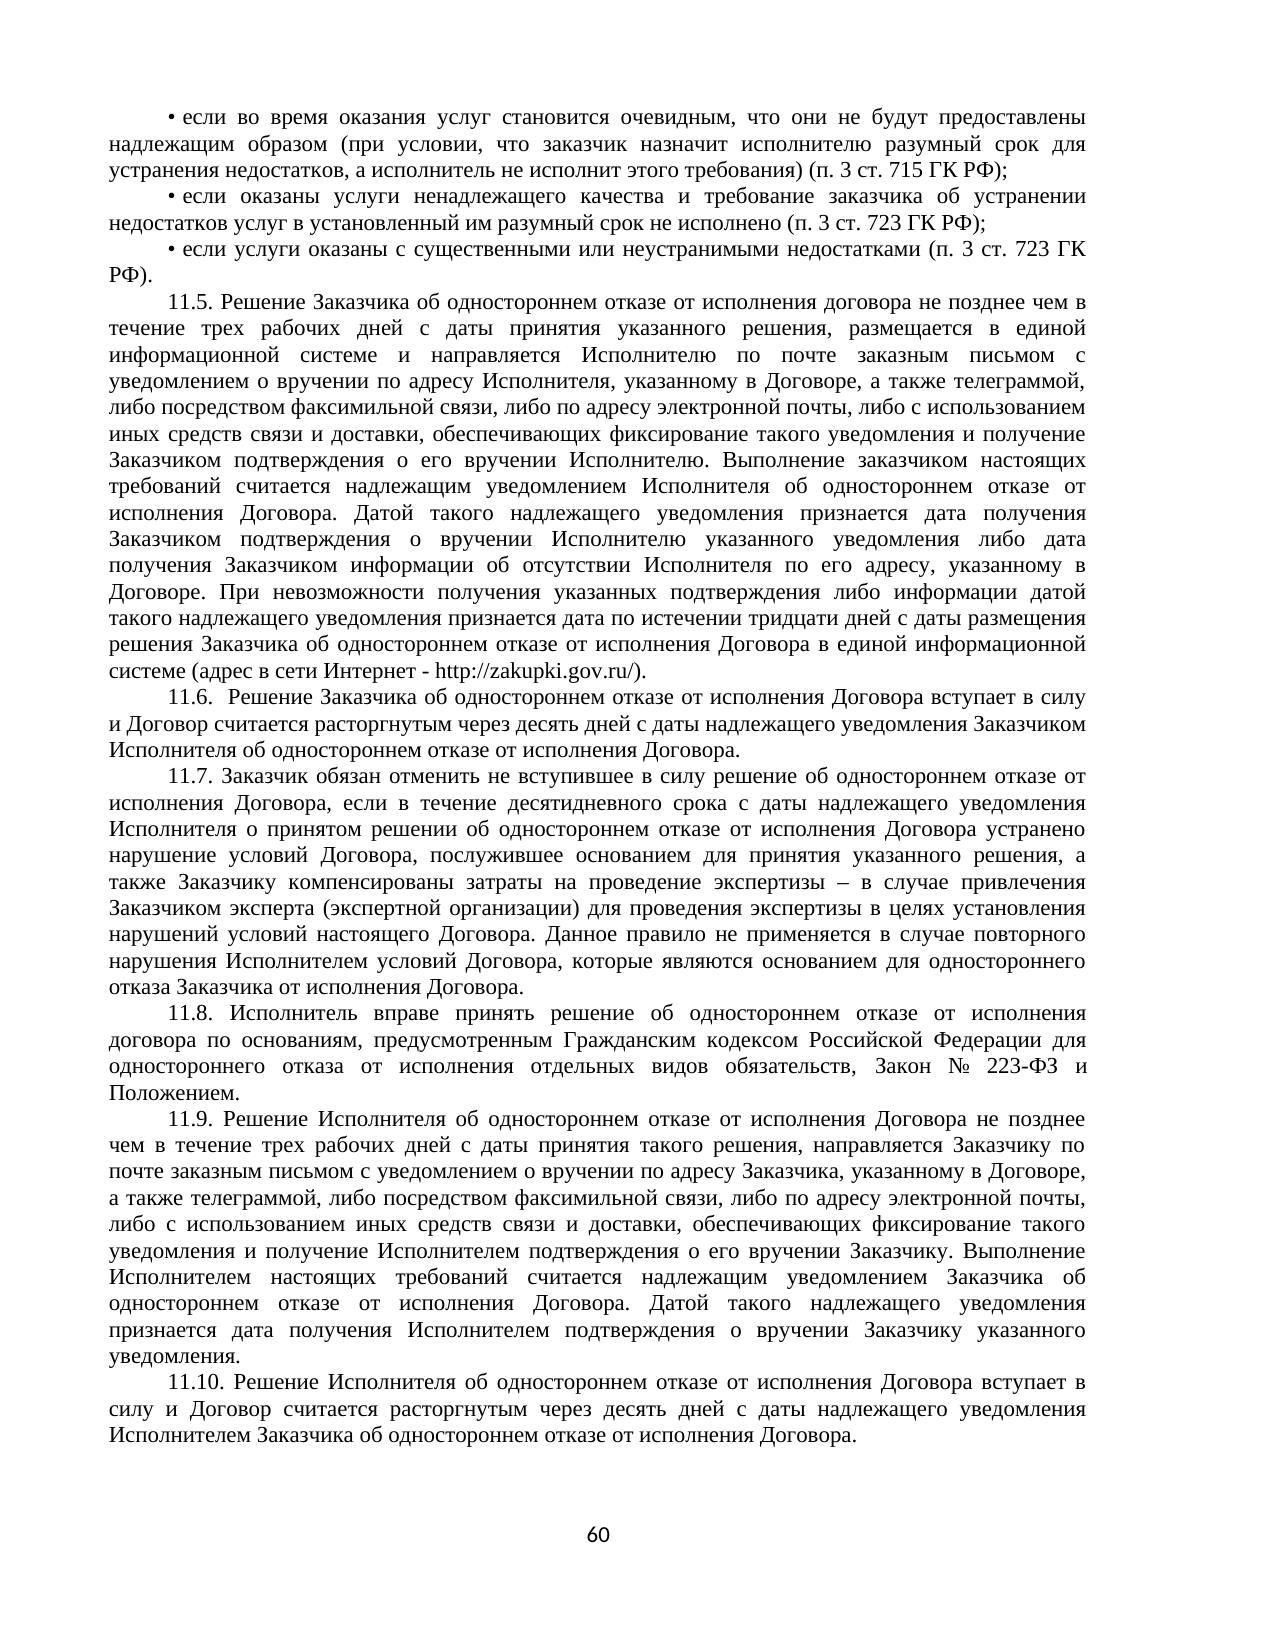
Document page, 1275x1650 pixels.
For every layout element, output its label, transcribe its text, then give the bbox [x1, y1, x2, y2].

text 11.8. Исполнитель вправе принять решение об одностороннем отказе от исполнения договора по основаниям, предусмотренным Гражданским кодексом Российской Федерации для одностороннего отказа от исполнения отдельных видов обязательств, Закон № 223-ФЗ и Положением. [108, 999, 1087, 1105]
text 11.9. Решение Исполнителя об одностороннем отказе от исполнения Договора не позднее чем в течение трех рабочих дней с даты принятия такого решения, направляется Заказчику по почте заказным письмом с уведомлением о вручении по адресу Заказчика, указанному в Договоре, а также телеграммой, либо посредством факсимильной связи, либо по адресу электронной почты, либо с использованием иных средств связи и доставки, обеспечивающих фиксирование такого уведомления и получение Исполнителем подтверждения о его вручении Заказчику. Выполнение Исполнителем настоящих требований считается надлежащим уведомлением Заказчика об одностороннем отказе от исполнения Договора. Датой такого надлежащего уведомления признается дата получения Исполнителем подтверждения о вручении Заказчику указанного уведомления. [108, 1105, 1087, 1368]
text • если оказаны услуги ненадлежащего качества и требование заказчика об устранении недостатков услуг в установленный им разумный срок не исполнено (п. 3 ст. 723 ГК РФ); [108, 182, 1087, 235]
text 11.10. Решение Исполнителя об одностороннем отказе от исполнения Договора вступает в силу и Договор считается расторгнутым через десять дней с даты надлежащего уведомления Исполнителем Заказчика об одностороннем отказе от исполнения Договора. [108, 1368, 1087, 1447]
text • если услуги оказаны с существенными или неустранимыми недостатками (п. 3 ст. 723 ГК РФ). [108, 235, 1087, 288]
text 11.7. Заказчик обязан отменить не вступившее в силу решение об одностороннем отказе от исполнения Договора, если в течение десятидневного срока с даты надлежащего уведомления Исполнителя о принятом решении об одностороннем отказе от исполнения Договора устранено нарушение условий Договора, послужившее основанием для принятия указанного решения, а также Заказчику компенсированы затраты на проведение экспертизы – в случае привлечения Заказчиком эксперта (экспертной организации) для проведения экспертизы в целях установления нарушений условий настоящего Договора. Данное правило не применяется в случае повторного нарушения Исполнителем условий Договора, которые являются основанием для одностороннего отказа Заказчика от исполнения Договора. [108, 762, 1087, 999]
text 11.6. Решение Заказчика об одностороннем отказе от исполнения Договора вступает в силу и Договор считается расторгнутым через десять дней с даты надлежащего уведомления Заказчиком Исполнителя об одностороннем отказе от исполнения Договора. [108, 683, 1087, 762]
text 11.5. Решение Заказчика об одностороннем отказе от исполнения договора не позднее чем в течение трех рабочих дней с даты принятия указанного решения, размещается в единой информационной системе и направляется Исполнителю по почте заказным письмом с уведомлением о вручении по адресу Исполнителя, указанному в Договоре, а также телеграммой, либо посредством факсимильной связи, либо по адресу электронной почты, либо с использованием иных средств связи и доставки, обеспечивающих фиксирование такого уведомления и получение Заказчиком подтверждения о его вручении Исполнителю. Выполнение заказчиком настоящих требований считается надлежащим уведомлением Исполнителя об одностороннем отказе от исполнения Договора. Датой такого надлежащего уведомления признается дата получения Заказчиком подтверждения о вручении Исполнителю указанного уведомления либо дата получения Заказчиком информации об отсутствии Исполнителя по его адресу, указанному в Договоре. При невозможности получения указанных подтверждения либо информации датой такого надлежащего уведомления признается дата по истечении тридцати дней с даты размещения решения Заказчика об одностороннем отказе от исполнения Договора в единой информационной системе (адрес в сети Интернет - http://zakupki.gov.ru/). [108, 288, 1087, 683]
text • если во время оказания услуг становится очевидным, что они не будут предоставлены надлежащим образом (при условии, что заказчик назначит исполнителю разумный срок для устранения недостатков, а исполнитель не исполнит этого требования) (п. 3 ст. 715 ГК РФ); [108, 103, 1087, 182]
